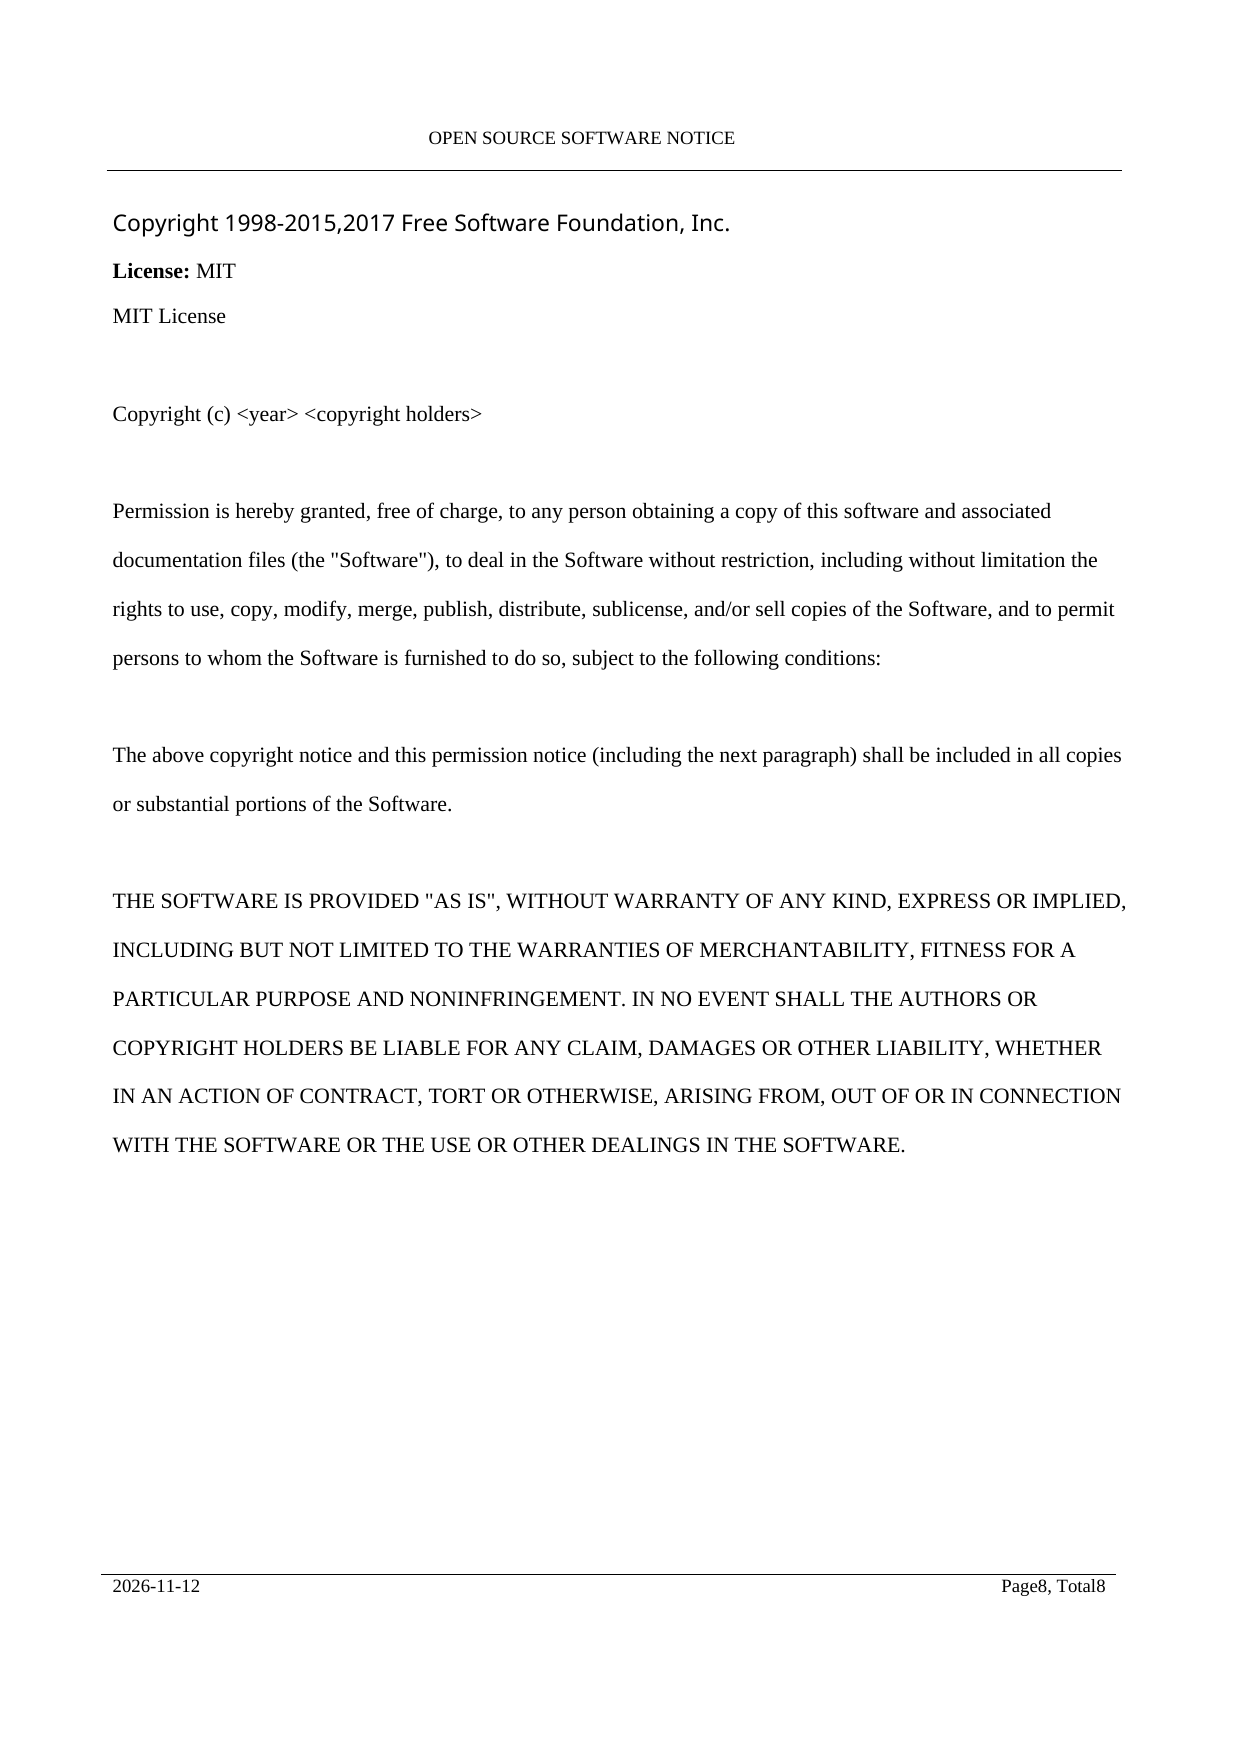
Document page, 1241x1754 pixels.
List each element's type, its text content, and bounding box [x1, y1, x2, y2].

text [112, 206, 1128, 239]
text License: MIT [112, 254, 1128, 287]
text MIT License Copyright (c) <year> <copyright holders> Permission is hereby granted, free of charge, to any person obtaining a copy of this software and associated documentation files (the "Software"), to deal in the Software without restriction, including without limitation the rights to use, copy, modify, merge, publish, distribute, sublicense, and/or sell copies of the Software, and to permit persons to whom the Software is furnished to do so, subject to the following conditions: The above copyright notice and this permission notice (including the next paragraph) shall be included in all copies or substantial portions of the Software. THE SOFTWARE IS PROVIDED "AS IS", WITHOUT WARRANTY OF ANY KIND, EXPRESS OR IMPLIED, INCLUDING BUT NOT LIMITED TO THE WARRANTIES OF MERCHANTABILITY, FITNESS FOR A PARTICULAR PURPOSE AND NONINFRINGEMENT. IN NO EVENT SHALL THE AUTHORS OR COPYRIGHT HOLDERS BE LIABLE FOR ANY CLAIM, DAMAGES OR OTHER LIABILITY, WHETHER IN AN ACTION OF CONTRACT, TORT OR OTHERWISE, ARISING FROM, OUT OF OR IN CONNECTION WITH THE SOFTWARE OR THE USE OR OTHER DEALINGS IN THE SOFTWARE. [112, 299, 1128, 1161]
